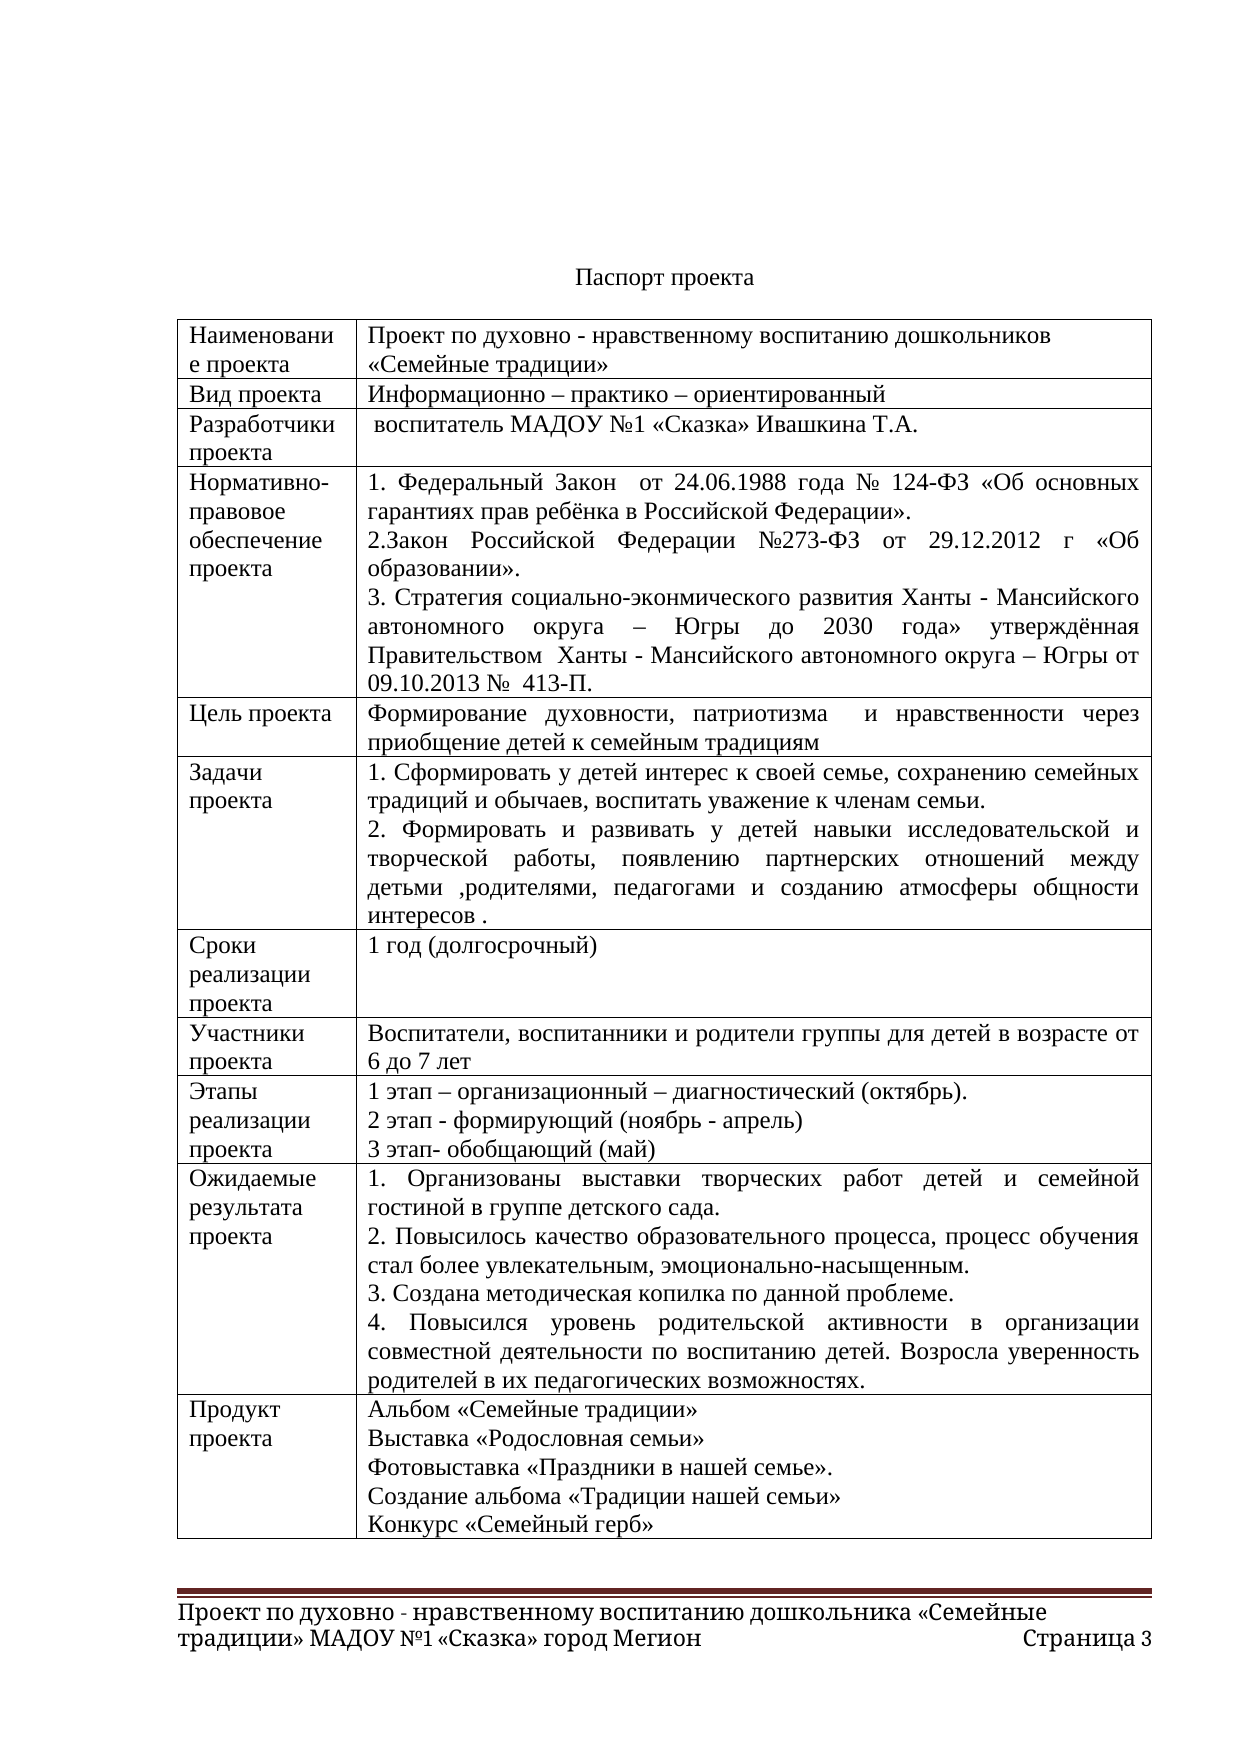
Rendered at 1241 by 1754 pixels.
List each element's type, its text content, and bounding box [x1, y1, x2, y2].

text Паспорт проекта [177, 262, 1152, 291]
table_cell Нормативно-правовое обеспечение проекта [178, 467, 356, 697]
table_cell воспитатель МАДОУ №1 «Сказка» Ивашкина Т.А. [357, 409, 1151, 466]
table_cell Сроки реализации проекта [178, 930, 356, 1017]
table_cell 1 этап – организационный – диагностический (октябрь). 2 этап - формирующий (ноябрь - апрель) 3 этап- обобщающий (май) [357, 1076, 1151, 1162]
table_cell Этапы реализации проекта [178, 1076, 356, 1162]
table_cell Альбом «Семейные традиции» Выставка «Родословная семьи» Фотовыставка «Праздники в нашей семье». Создание альбома «Традиции нашей семьи» Конкурс «Семейный герб» [357, 1395, 1151, 1538]
table_cell Формирование духовности, патриотизма и нравственности через приобщение детей к семейным традициям [357, 698, 1151, 756]
table_header Наименование проекта [178, 320, 356, 378]
table_cell Цель проекта [178, 698, 356, 756]
table_cell 1 год (долгосрочный) [357, 930, 1151, 1017]
table_cell Ожидаемые результата проекта [178, 1164, 356, 1393]
table_cell Задачи проекта [178, 757, 356, 929]
table_cell 1. Сформировать у детей интерес к своей семье, сохранению семейных традиций и обычаев, воспитать уважение к членам семьи. 2. Формировать и развивать у детей навыки исследовательской и творческой работы, появлению партнерских отношений между детьми ,родителями, педагогами и созданию атмосферы общности интересов . [357, 757, 1151, 929]
table_cell Продукт проекта [178, 1395, 356, 1538]
table_cell 1. Федеральный Закон от 24.06.1988 года № 124-ФЗ «Об основных гарантиях прав ребёнка в Российской Федерации». 2.Закон Российской Федерации №273-ФЗ от 29.12.2012 г «Об образовании». 3. Стратегия социально-эконмического развития Ханты - Мансийского автономного округа – Югры до 2030 года» утверждённая Правительством Ханты - Мансийского автономного округа – Югры от 09.10.2013 № 413-П. [357, 467, 1151, 697]
table_cell Вид проекта [178, 379, 356, 408]
table_cell Участники проекта [178, 1018, 356, 1075]
table_header Проект по духовно - нравственному воспитанию дошкольников «Семейные традиции» [357, 320, 1151, 378]
table_cell Воспитатели, воспитанники и родители группы для детей в возрасте от 6 до 7 лет [357, 1018, 1151, 1075]
table_cell Информационно – практико – ориентированный [357, 379, 1151, 408]
table_cell 1. Организованы выставки творческих работ детей и семейной гостиной в группе детского сада. 2. Повысилось качество образовательного процесса, процесс обучения стал более увлекательным, эмоционально-насыщенным. 3. Создана методическая копилка по данной проблеме. 4. Повысился уровень родительской активности в организации совместной деятельности по воспитанию детей. Возросла уверенность родителей в их педагогических возможностях. [357, 1164, 1151, 1393]
table_cell Разработчики проекта [178, 409, 356, 466]
